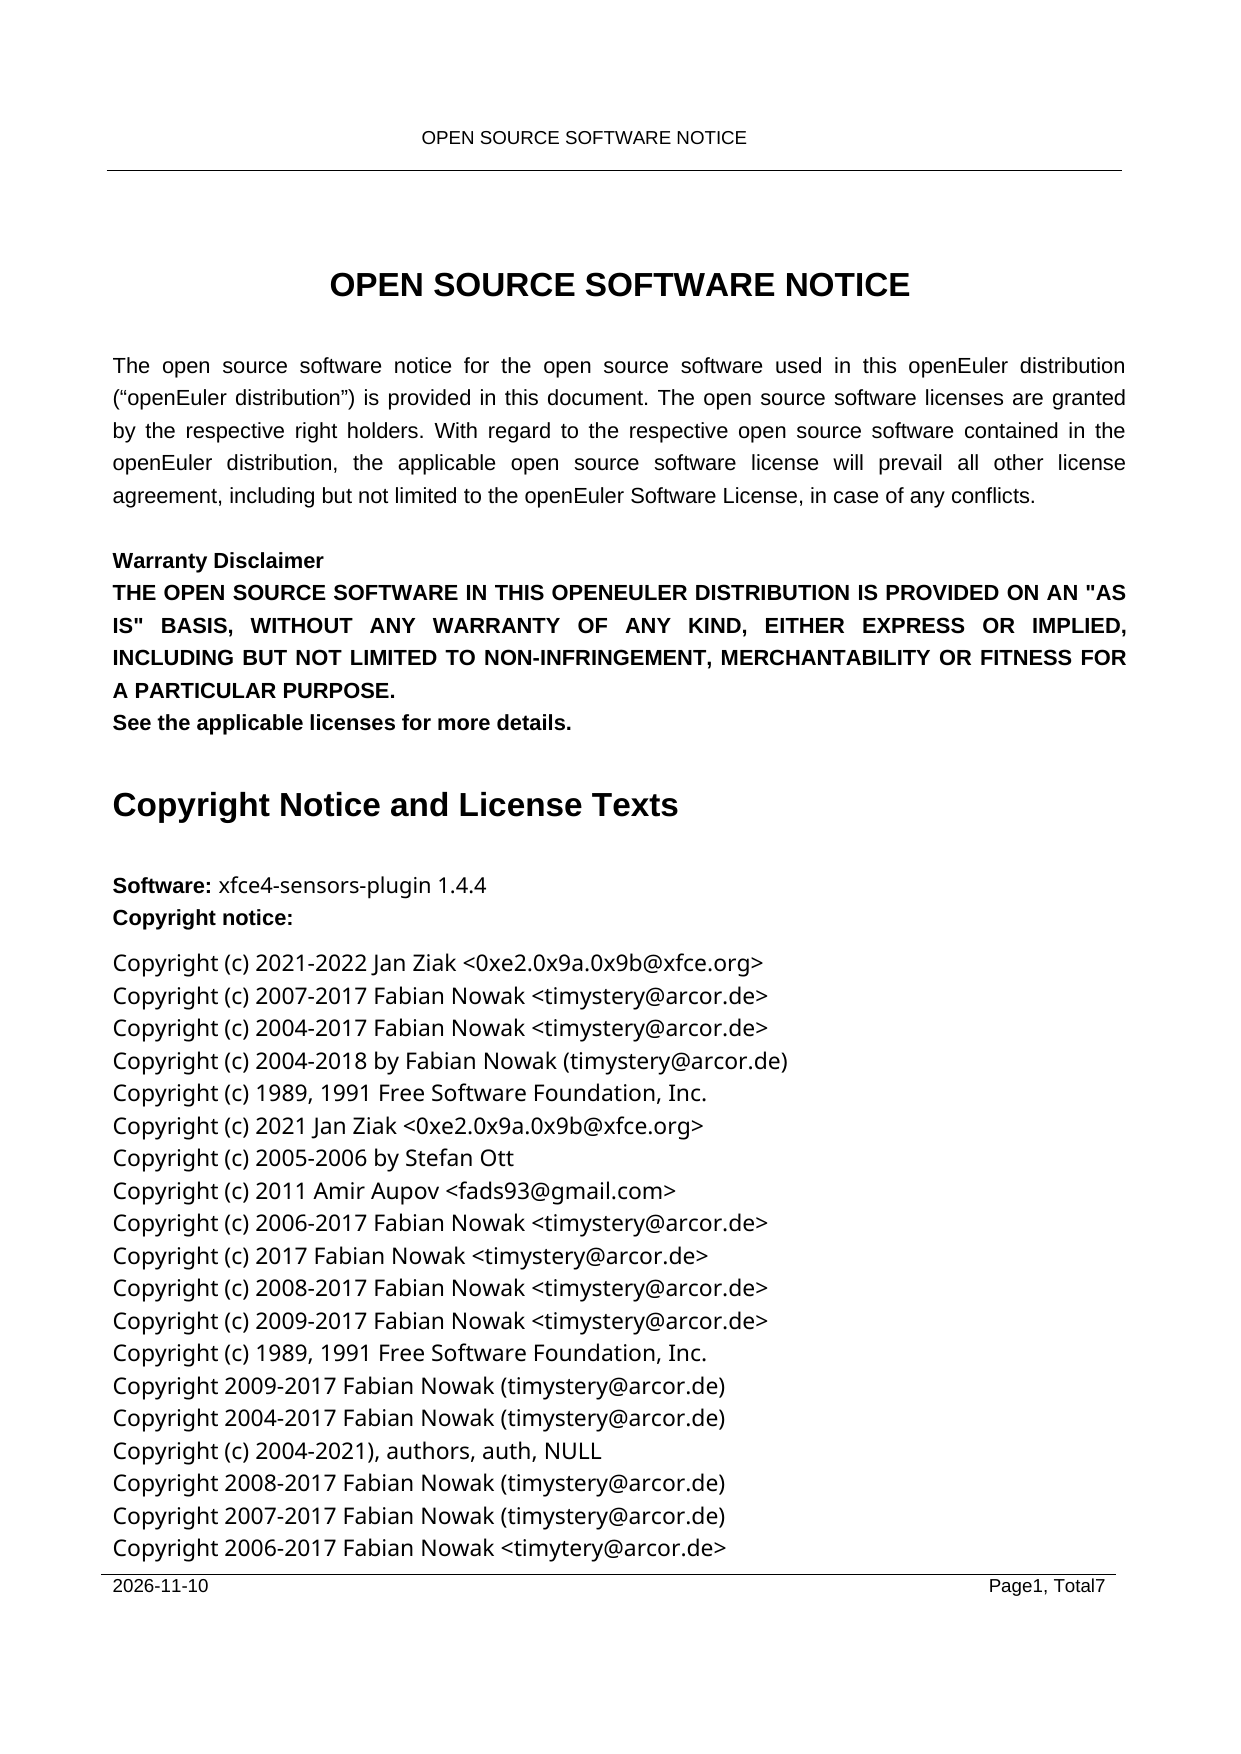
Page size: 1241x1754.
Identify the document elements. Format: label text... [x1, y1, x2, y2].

text OPEN SOURCE SOFTWARE NOTICE [112, 251, 1128, 316]
text The open source software notice for the open source software used in this openEuler distribution (“openEuler distribution”) is provided in this document. The open source software licenses are granted by the respective right holders. With regard to the respective open source software contained in the openEuler distribution, the applicable open source software license will prevail all other license agreement, including but not limited to the openEuler Software License, in case of any conflicts. [112, 349, 1128, 511]
text Copyright Notice and License Texts [112, 771, 1128, 836]
text Warranty Disclaimer [112, 544, 1128, 576]
text THE OPEN SOURCE SOFTWARE IN THIS OPENEULER DISTRIBUTION IS PROVIDED ON AN "AS IS" BASIS, WITHOUT ANY WARRANTY OF ANY KIND, EITHER EXPRESS OR IMPLIED, INCLUDING BUT NOT LIMITED TO NON-INFRINGEMENT, MERCHANTABILITY OR FITNESS FOR A PARTICULAR PURPOSE. See the applicable licenses for more details. [112, 576, 1128, 739]
text Copyright notice: [112, 901, 1128, 934]
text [112, 947, 1128, 1564]
title Software: xfce4-sensors-plugin 1.4.4 [112, 869, 1128, 901]
